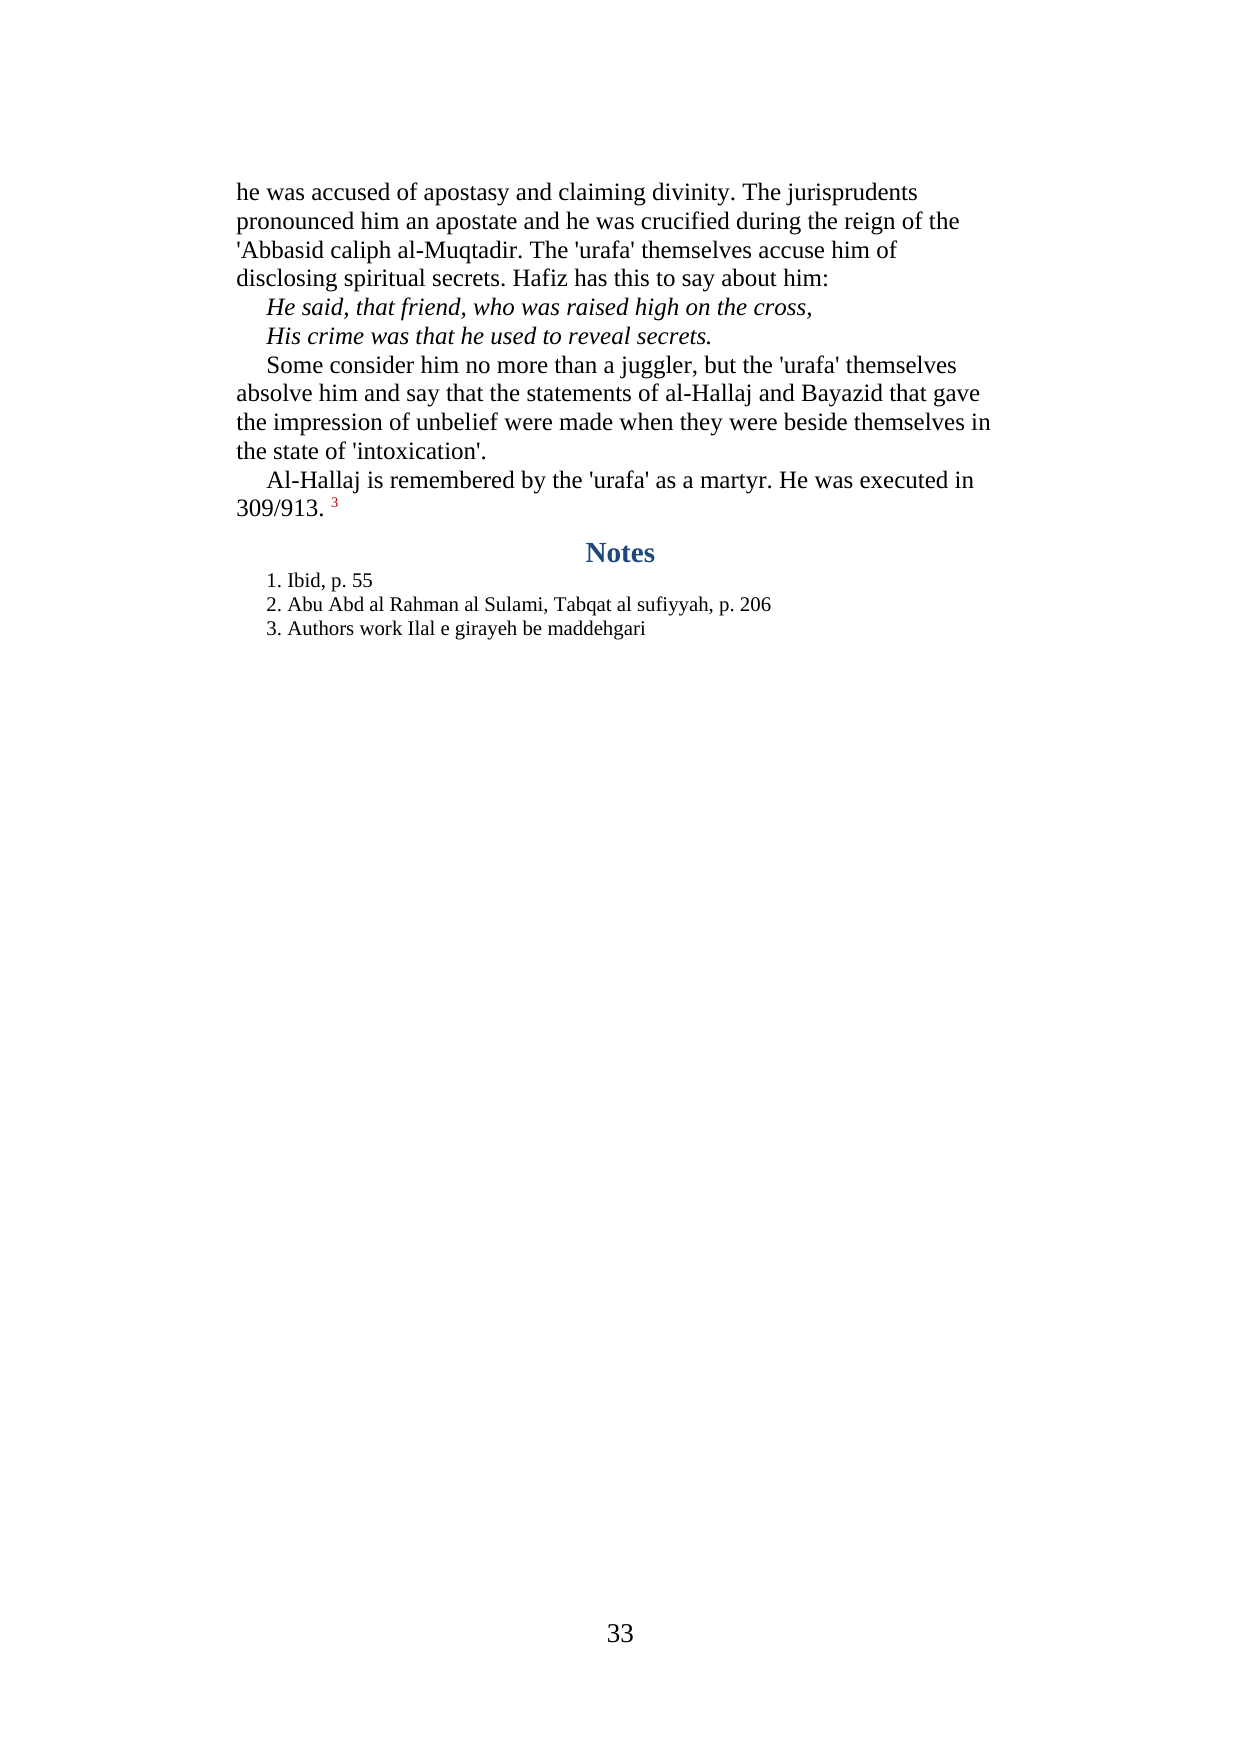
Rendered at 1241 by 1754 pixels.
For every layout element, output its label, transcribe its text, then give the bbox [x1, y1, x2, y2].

text Some consider him no more than a juggler, but the 'urafa' themselves absolve him and say that the statements of al-Hallaj and Bayazid that gave the impression of unbelief were made when they were beside themselves in the state of 'intoxication'. [236, 350, 1004, 465]
subtitle Notes [236, 535, 1004, 568]
text 3. Authors work Ilal e girayeh be maddehgari [236, 616, 1004, 640]
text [236, 177, 1004, 292]
text 1. Ibid, p. 55 [236, 568, 1004, 592]
text 2. Abu Abd al Rahman al Sulami, Tabqat al sufiyyah, p. 206 [236, 592, 1004, 616]
text His crime was that he used to reveal secrets. [236, 321, 1004, 350]
text He said, that friend, who was raised high on the cross, [236, 292, 1004, 321]
text Al-Hallaj is remembered by the 'urafa' as a martyr. He was executed in 309/913. 3 [236, 465, 1004, 522]
